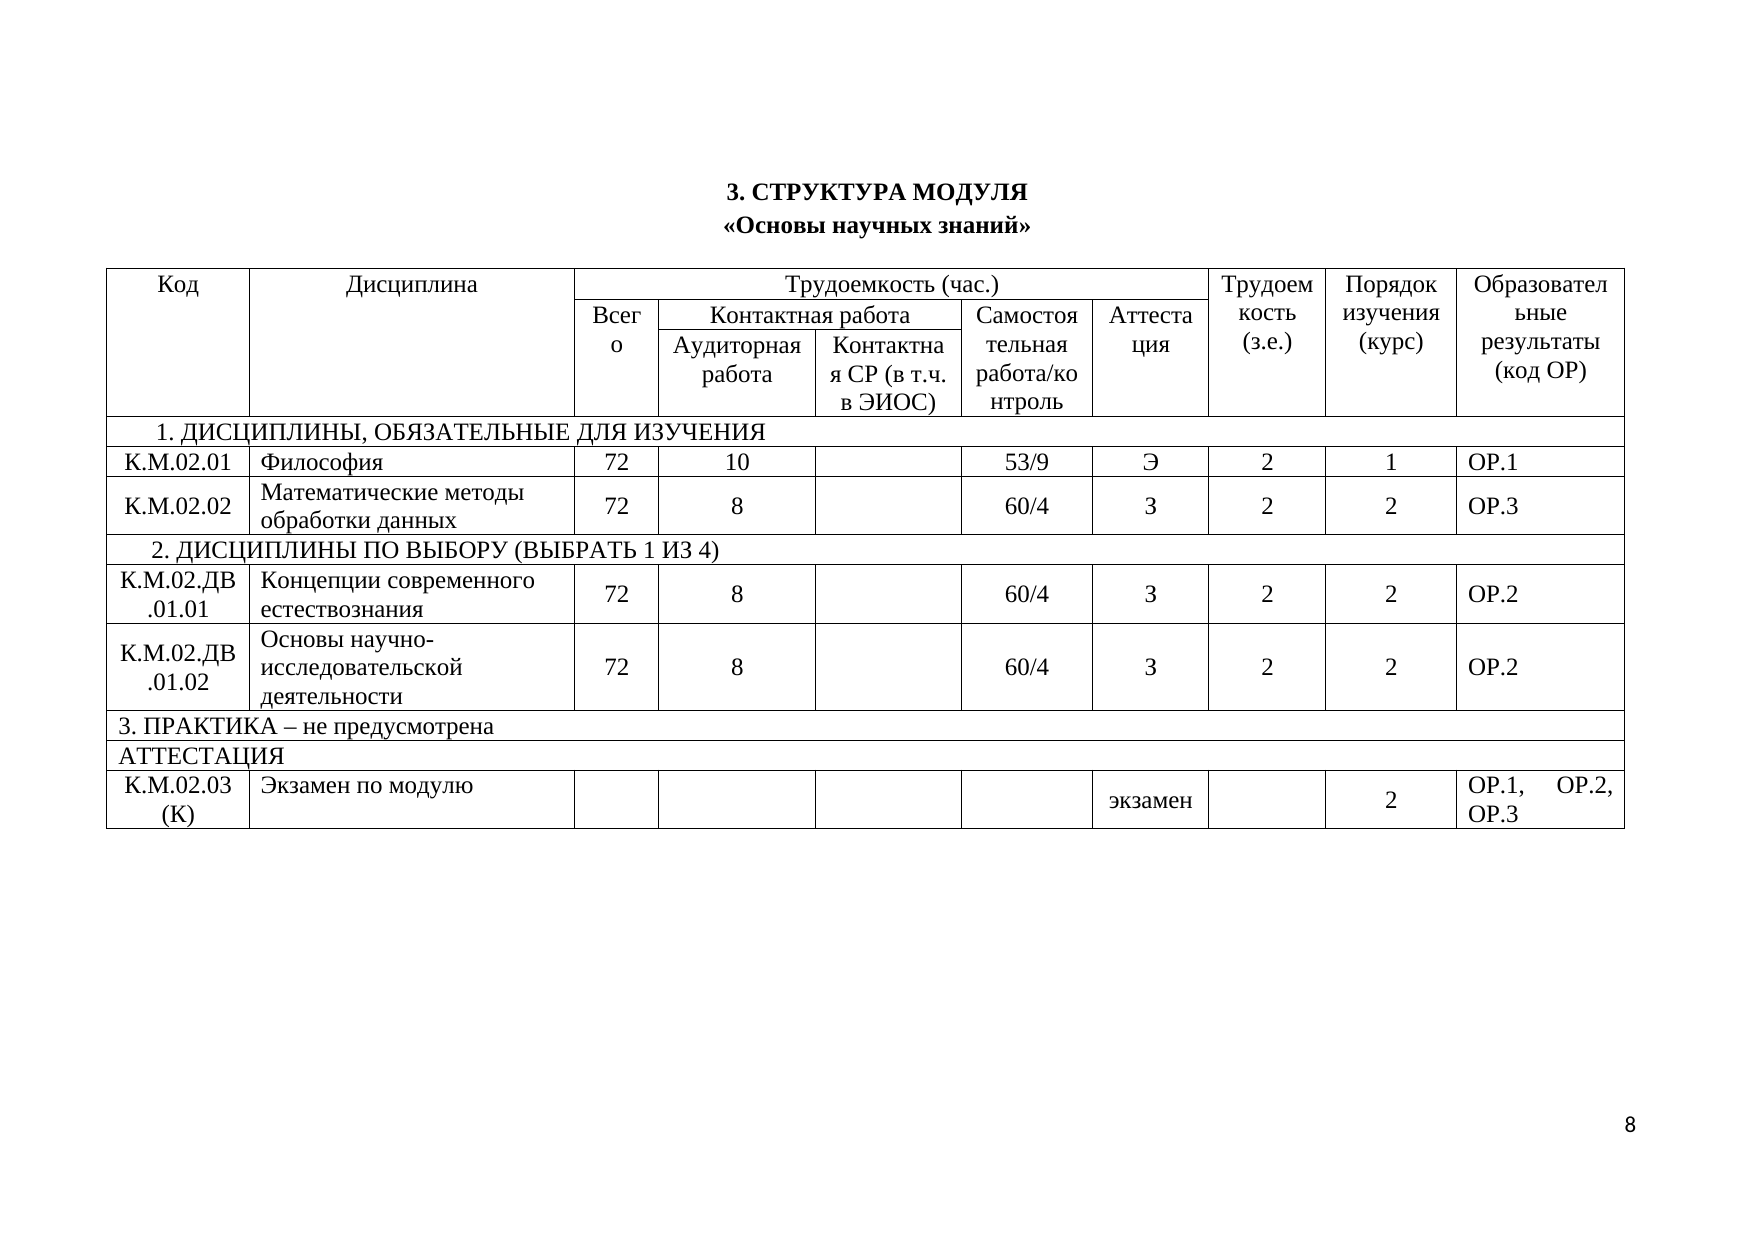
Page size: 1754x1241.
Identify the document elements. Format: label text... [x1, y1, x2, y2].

table_cell ОР.1, ОР.2, ОР.3 [1457, 771, 1624, 828]
table_cell [816, 771, 961, 828]
table_cell 2 [1326, 771, 1456, 828]
table_header Трудоемкость (з.е.) [1209, 269, 1325, 416]
table_cell Э [1093, 447, 1208, 476]
table_cell АТТЕСТАЦИЯ [107, 741, 1624, 769]
table_cell Концепции современного естествознания [250, 565, 574, 623]
subtitle 3. Структура модуля [118, 177, 1636, 206]
table_cell Всего [575, 300, 658, 416]
table_cell 2 [1326, 565, 1456, 623]
table_cell [1209, 771, 1325, 828]
table_cell 2 [1209, 565, 1325, 623]
table_cell 72 [575, 447, 658, 476]
table_cell 1 [1326, 447, 1456, 476]
table_cell 2 [1209, 447, 1325, 476]
table_cell [816, 624, 961, 710]
table_cell 72 [575, 477, 658, 534]
table_cell Самостоятельная работа/контроль [962, 300, 1092, 416]
table_cell [659, 771, 815, 828]
table_cell 2 [1209, 624, 1325, 710]
table_cell Контактная работа [659, 300, 961, 329]
table_cell Дисциплины, обязательные для изучения [107, 417, 1624, 446]
table_cell 60/4 [962, 624, 1092, 710]
table_header Образовательные результаты (код ОР) [1457, 269, 1624, 416]
table_cell [816, 447, 961, 476]
table_cell [962, 771, 1092, 828]
text «Основы научных знаний» [118, 210, 1636, 239]
table_cell [816, 565, 961, 623]
table_cell 2 [1209, 477, 1325, 534]
table_header Трудоемкость (час.) [575, 269, 1208, 299]
table_cell [816, 477, 961, 534]
table_cell Контактная СР (в т.ч. в ЭИОС) [816, 330, 961, 416]
table_cell 60/4 [962, 565, 1092, 623]
table_header Дисциплина [250, 269, 574, 416]
table_cell К.М.02.ДВ.01.01 [107, 565, 249, 623]
table_cell З [1093, 565, 1208, 623]
table_cell Математические методы обработки данных [250, 477, 574, 534]
table_cell К.М.02.01 [107, 447, 249, 476]
table_cell 10 [659, 447, 815, 476]
table_cell [575, 771, 658, 828]
table_cell 60/4 [962, 477, 1092, 534]
table_cell 2. Дисциплины по выбору (выбрать 1 из 4) [107, 535, 1624, 564]
table_cell Философия [250, 447, 574, 476]
table_cell 8 [659, 565, 815, 623]
table_cell 72 [575, 565, 658, 623]
table_cell 2 [1326, 477, 1456, 534]
table_cell 2 [1326, 624, 1456, 710]
table_header Код [107, 269, 249, 416]
table_cell 53/9 [962, 447, 1092, 476]
table_cell 8 [659, 624, 815, 710]
table_cell 3. ПРАКТИКА – не предусмотрена [107, 711, 1624, 740]
table_cell З [1093, 477, 1208, 534]
table_cell 72 [575, 624, 658, 710]
table_cell Экзамен по модулю [250, 771, 574, 828]
table_cell ОР.2 [1457, 565, 1624, 623]
table_cell ОР.3 [1457, 477, 1624, 534]
table_cell Аттестация [1093, 300, 1208, 416]
table_cell К.М.02.03 (К) [107, 771, 249, 828]
table_cell З [1093, 624, 1208, 710]
table_header Порядок изучения (курс) [1326, 269, 1456, 416]
table_cell 8 [659, 477, 815, 534]
table_cell Аудиторная работа [659, 330, 815, 416]
table_cell Основы научно-исследовательской деятельности [250, 624, 574, 710]
table_cell экзамен [1093, 771, 1208, 828]
table_cell К.М.02.02 [107, 477, 249, 534]
table_cell ОР.1 [1457, 447, 1624, 476]
table_cell ОР.2 [1457, 624, 1624, 710]
table_cell К.М.02.ДВ.01.02 [107, 624, 249, 710]
